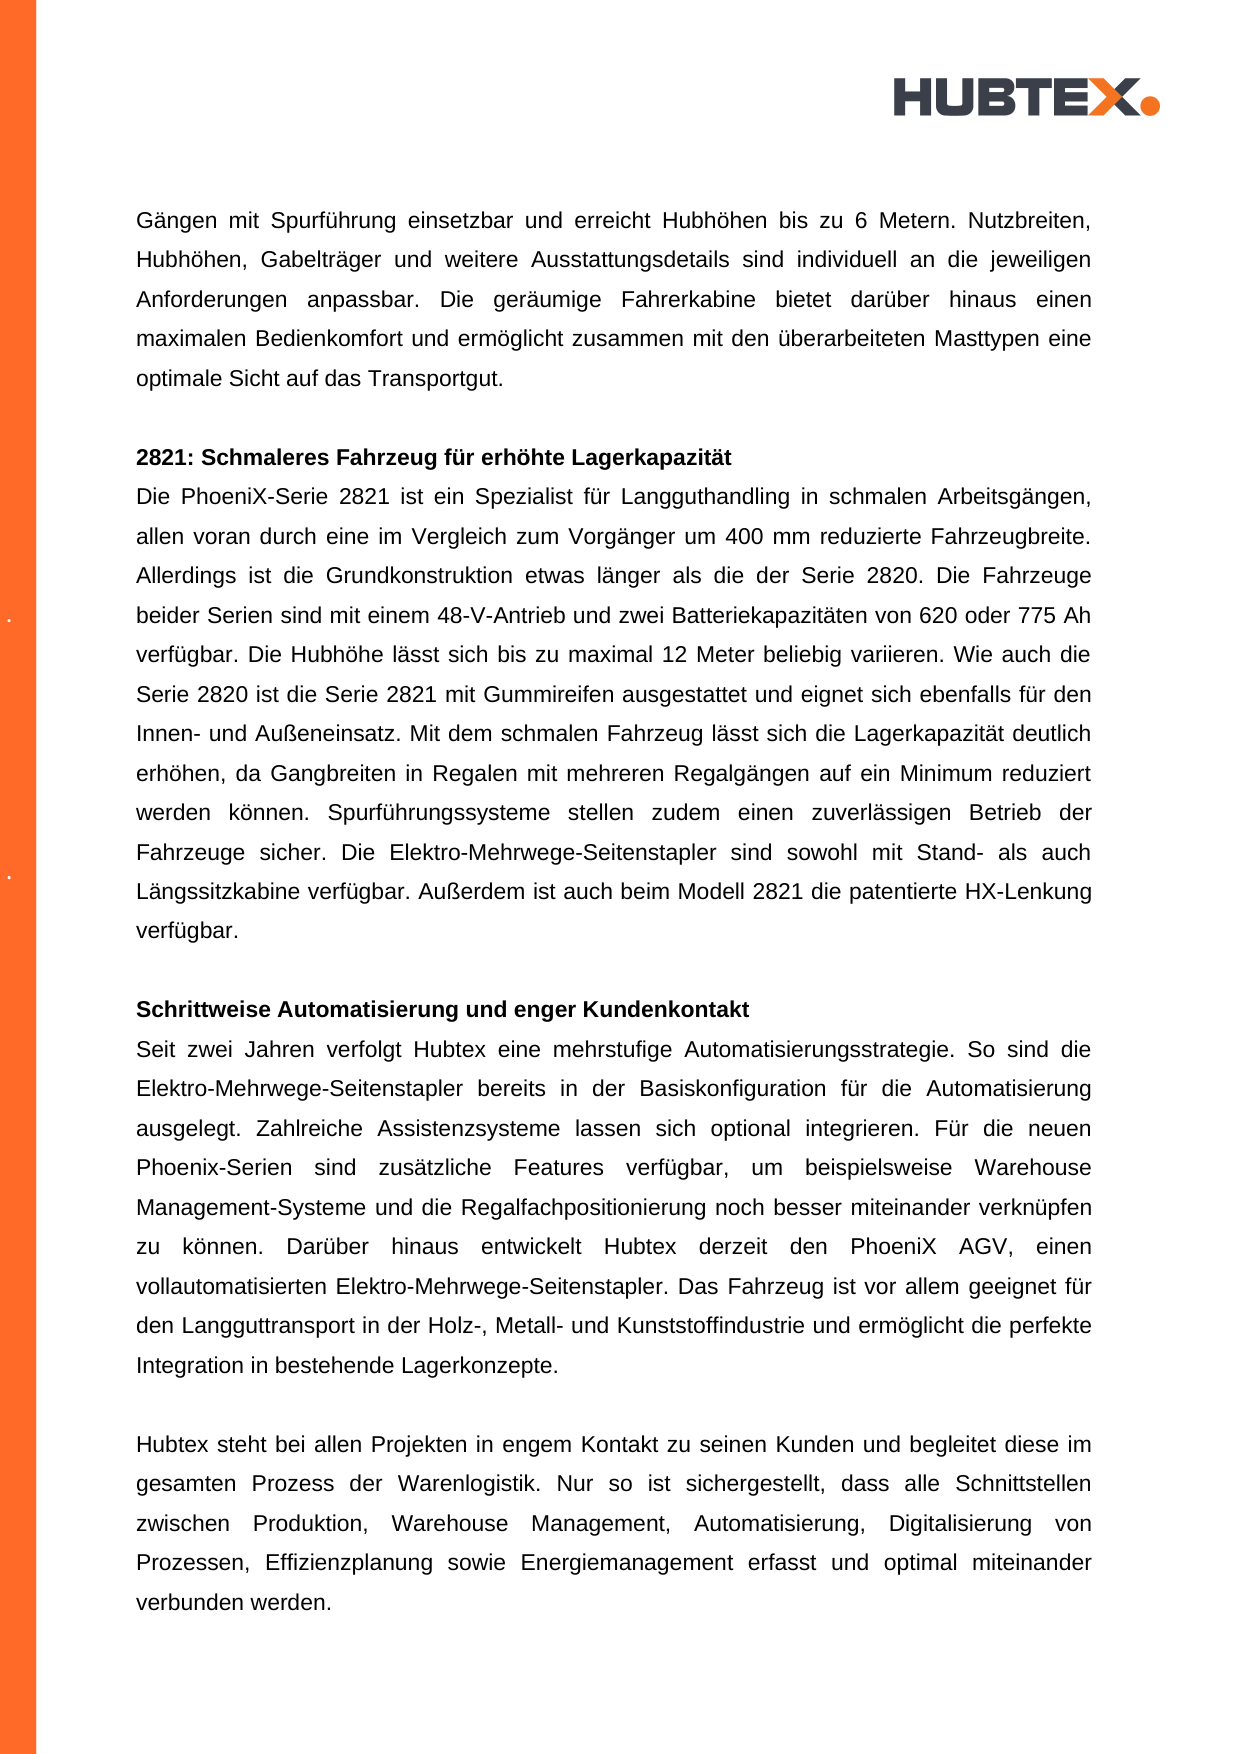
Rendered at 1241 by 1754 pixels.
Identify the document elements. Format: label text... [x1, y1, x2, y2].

text Schrittweise Automatisierung und enger Kundenkontakt [136, 996, 1092, 1023]
text 2821: Schmaleres Fahrzeug für erhöhte Lagerkapazität [136, 444, 1092, 470]
text Seit zwei Jahren verfolgt Hubtex eine mehrstufige Automatisierungsstrategie. So sind die Elektro-Mehrwege-Seitenstapler bereits in der Basiskonfiguration für die Automatisierung ausgelegt. Zahlreiche Assistenzsysteme lassen sich optional integrieren. Für die neuen Phoenix-Serien sind zusätzliche Features verfügbar, um beispielsweise Warehouse Management-Systeme und die Regalfachpositionierung noch besser miteinander verknüpfen zu können. Darüber hinaus entwickelt Hubtex derzeit den PhoeniX AGV, einen vollautomatisierten Elektro-Mehrwege-Seitenstapler. Das Fahrzeug ist vor allem geeignet für den Langguttransport in der Holz-, Metall- und Kunststoffindustrie und ermöglicht die perfekte Integration in bestehende Lagerkonzepte. [136, 1036, 1092, 1378]
text Hubtex steht bei allen Projekten in engem Kontakt zu seinen Kunden und begleitet diese im gesamten Prozess der Warenlogistik. Nur so ist sichergestellt, dass alle Schnittstellen zwischen Produktion, Warehouse Management, Automatisierung, Digitalisierung von Prozessen, Effizienzplanung sowie Energiemanagement erfasst und optimal miteinander verbunden werden. [136, 1431, 1092, 1615]
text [136, 207, 1092, 391]
text Die PhoeniX-Serie 2821 ist ein Spezialist für Langguthandling in schmalen Arbeitsgängen, allen voran durch eine im Vergleich zum Vorgänger um 400 mm reduzierte Fahrzeugbreite. Allerdings ist die Grundkonstruktion etwas länger als die der Serie 2820. Die Fahrzeuge beider Serien sind mit einem 48-V-Antrieb und zwei Batteriekapazitäten von 620 oder 775 Ah verfügbar. Die Hubhöhe lässt sich bis zu maximal 12 Meter beliebig variieren. Wie auch die Serie 2820 ist die Serie 2821 mit Gummireifen ausgestattet und eignet sich ebenfalls für den Innen- und Außeneinsatz. Mit dem schmalen Fahrzeug lässt sich die Lagerkapazität deutlich erhöhen, da Gangbreiten in Regalen mit mehreren Regalgängen auf ein Minimum reduziert werden können. Spurführungssysteme stellen zudem einen zuverlässigen Betrieb der Fahrzeuge sicher. Die Elektro-Mehrwege-Seitenstapler sind sowohl mit Stand- als auch Längssitzkabine verfügbar. Außerdem ist auch beim Modell 2821 die patentierte HX-Lenkung verfügbar. [136, 483, 1092, 944]
picture [0, 0, 1238, 1754]
